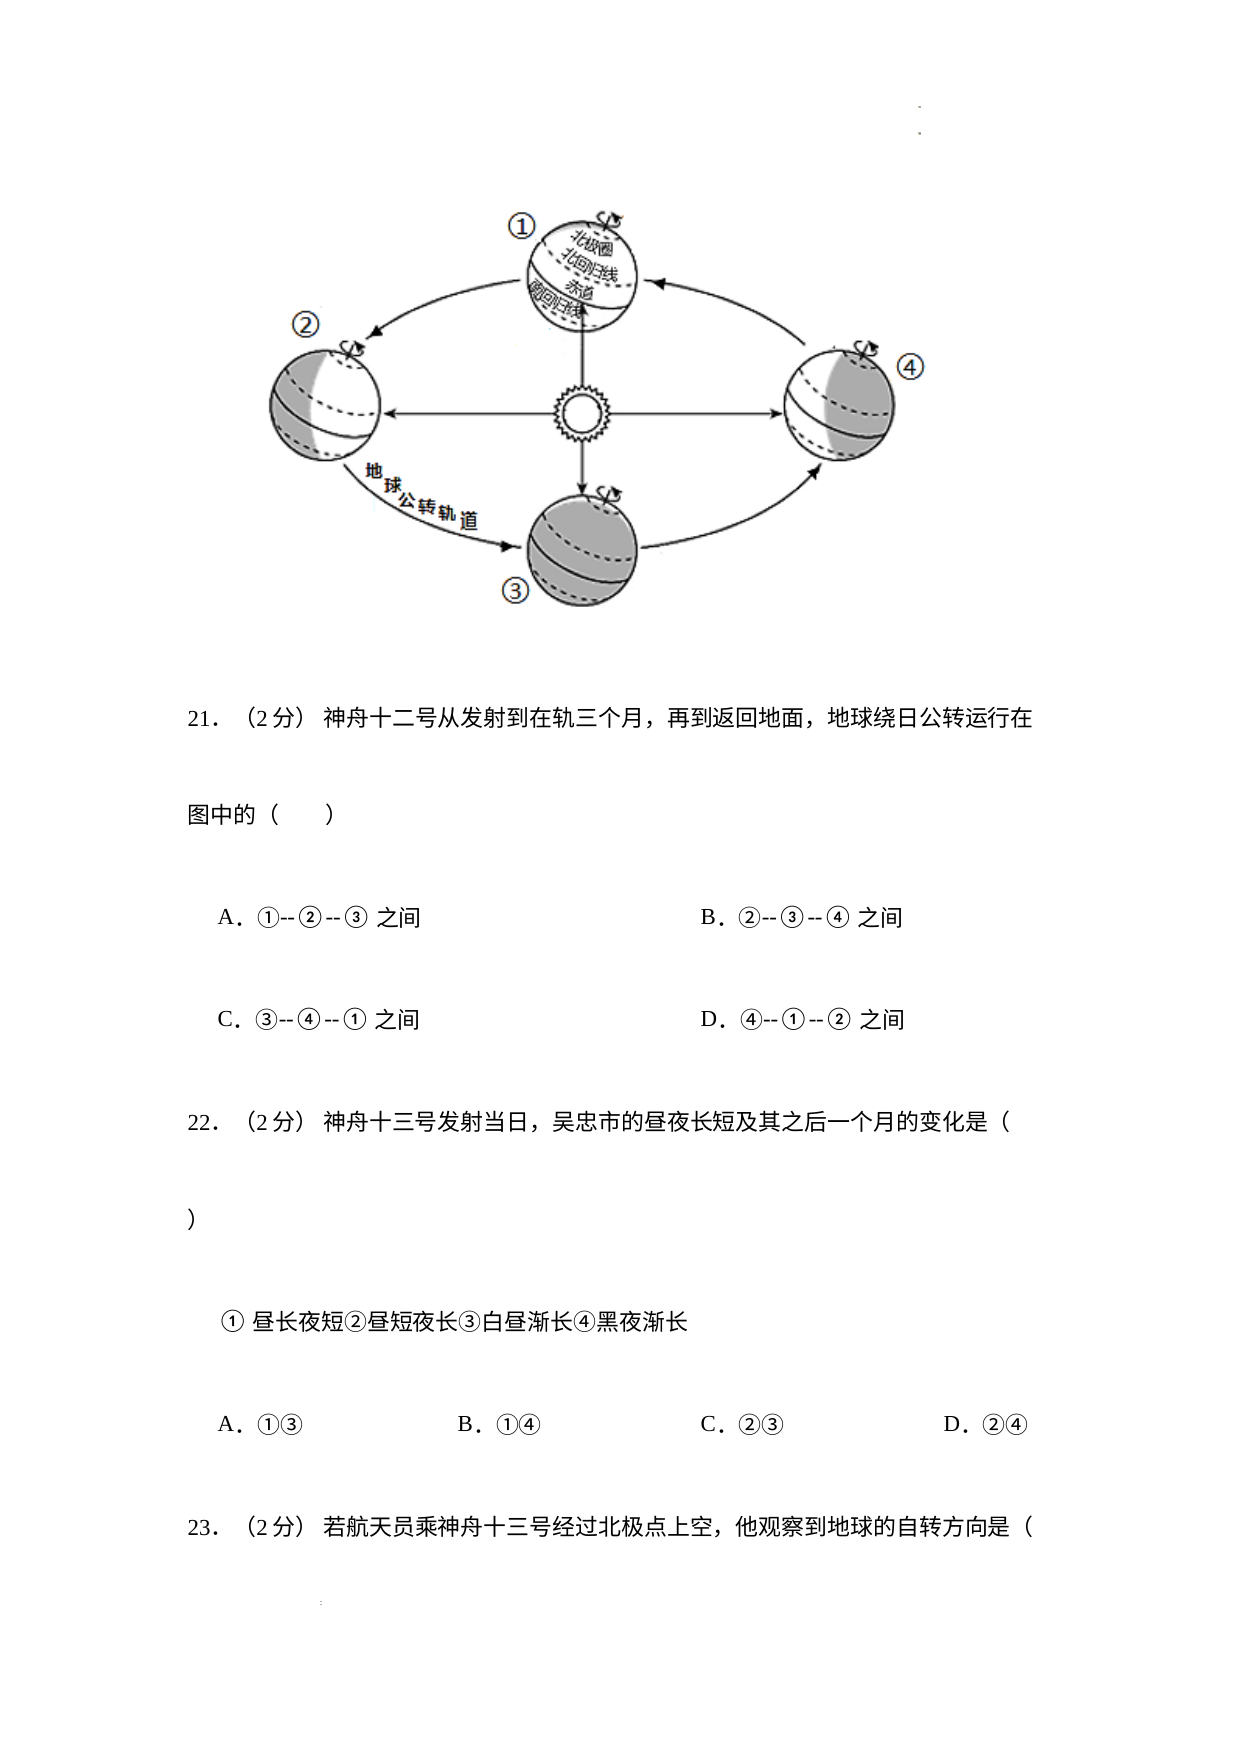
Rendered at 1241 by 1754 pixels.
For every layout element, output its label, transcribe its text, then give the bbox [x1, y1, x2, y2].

text C．③--④--①之间 D．④--①--②之间 [187, 986, 1053, 1051]
text ①昼长夜短②昼短夜长③白昼渐长④黑夜渐长 [187, 1288, 1053, 1353]
text A．①③ B．①④ C．②③ D．②④ [187, 1391, 1053, 1456]
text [187, 1493, 1053, 1558]
picture [216, 162, 969, 643]
text 21．（2分） 神舟十二号从发射到在轨三个月，再到返回地面，地球绕日公转运行在图中的（ ） [187, 684, 1053, 846]
text A．①--②--③之间 B．②--③--④之间 [187, 883, 1053, 948]
text 22．（2分） 神舟十三号发射当日，吴忠市的昼夜长短及其之后一个月的变化是（ ） [187, 1088, 1053, 1251]
